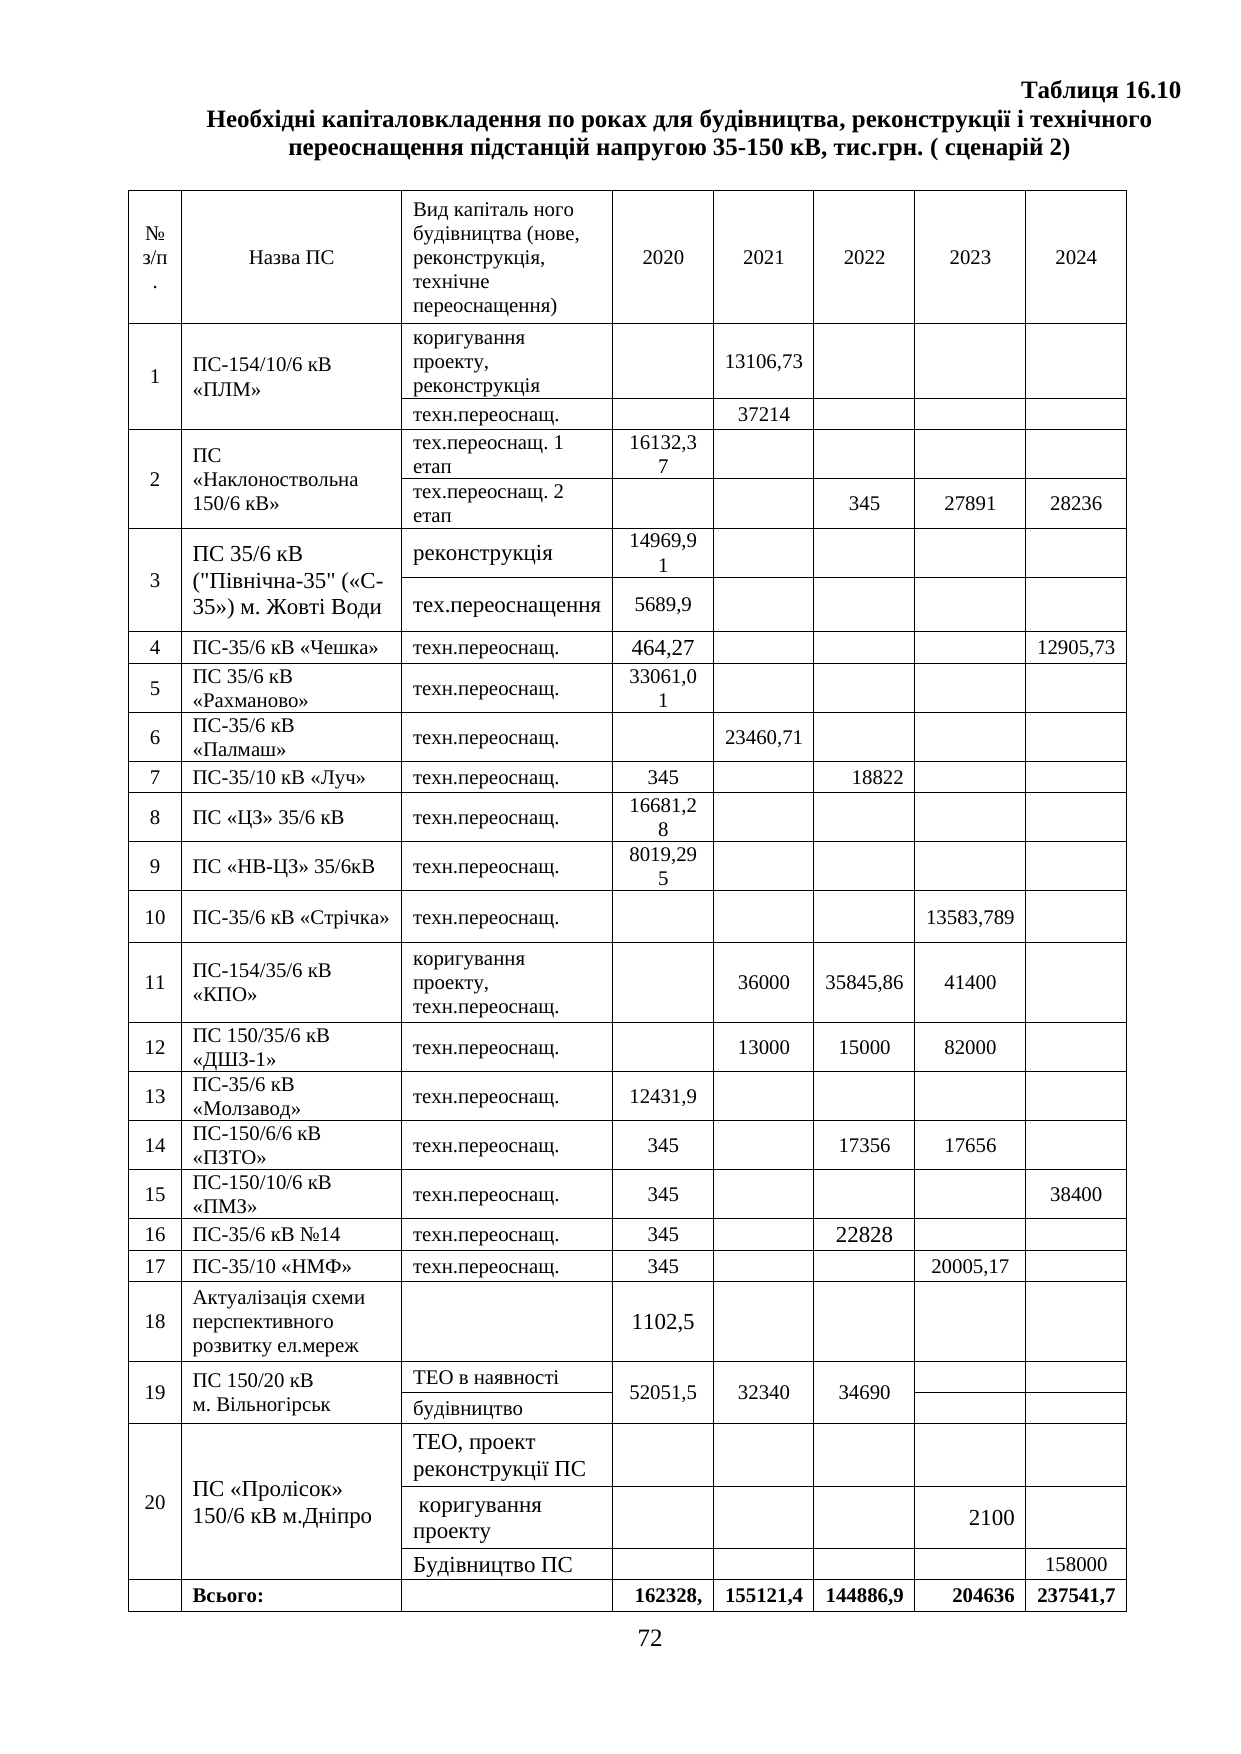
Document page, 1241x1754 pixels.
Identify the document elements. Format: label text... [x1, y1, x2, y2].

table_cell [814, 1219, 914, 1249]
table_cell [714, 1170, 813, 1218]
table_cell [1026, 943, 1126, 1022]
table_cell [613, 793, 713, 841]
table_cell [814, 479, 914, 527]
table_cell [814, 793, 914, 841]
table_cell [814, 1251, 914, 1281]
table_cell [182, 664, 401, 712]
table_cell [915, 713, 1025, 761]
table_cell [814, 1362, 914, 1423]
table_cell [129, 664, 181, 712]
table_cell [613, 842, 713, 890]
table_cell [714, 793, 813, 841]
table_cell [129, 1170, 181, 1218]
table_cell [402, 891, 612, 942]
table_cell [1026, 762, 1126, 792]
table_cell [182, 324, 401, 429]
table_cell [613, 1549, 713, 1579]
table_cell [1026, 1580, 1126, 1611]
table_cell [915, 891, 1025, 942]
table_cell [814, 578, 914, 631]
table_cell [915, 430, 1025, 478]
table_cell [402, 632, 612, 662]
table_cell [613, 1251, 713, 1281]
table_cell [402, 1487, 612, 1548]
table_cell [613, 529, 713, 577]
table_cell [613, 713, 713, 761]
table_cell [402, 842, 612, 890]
text Необхідні капіталовкладення по роках для будівництва, реконструкції і технічного переоснащення підстанцій напругою 35-150 кВ, тис.грн. ( сценарій 2) [177, 104, 1181, 161]
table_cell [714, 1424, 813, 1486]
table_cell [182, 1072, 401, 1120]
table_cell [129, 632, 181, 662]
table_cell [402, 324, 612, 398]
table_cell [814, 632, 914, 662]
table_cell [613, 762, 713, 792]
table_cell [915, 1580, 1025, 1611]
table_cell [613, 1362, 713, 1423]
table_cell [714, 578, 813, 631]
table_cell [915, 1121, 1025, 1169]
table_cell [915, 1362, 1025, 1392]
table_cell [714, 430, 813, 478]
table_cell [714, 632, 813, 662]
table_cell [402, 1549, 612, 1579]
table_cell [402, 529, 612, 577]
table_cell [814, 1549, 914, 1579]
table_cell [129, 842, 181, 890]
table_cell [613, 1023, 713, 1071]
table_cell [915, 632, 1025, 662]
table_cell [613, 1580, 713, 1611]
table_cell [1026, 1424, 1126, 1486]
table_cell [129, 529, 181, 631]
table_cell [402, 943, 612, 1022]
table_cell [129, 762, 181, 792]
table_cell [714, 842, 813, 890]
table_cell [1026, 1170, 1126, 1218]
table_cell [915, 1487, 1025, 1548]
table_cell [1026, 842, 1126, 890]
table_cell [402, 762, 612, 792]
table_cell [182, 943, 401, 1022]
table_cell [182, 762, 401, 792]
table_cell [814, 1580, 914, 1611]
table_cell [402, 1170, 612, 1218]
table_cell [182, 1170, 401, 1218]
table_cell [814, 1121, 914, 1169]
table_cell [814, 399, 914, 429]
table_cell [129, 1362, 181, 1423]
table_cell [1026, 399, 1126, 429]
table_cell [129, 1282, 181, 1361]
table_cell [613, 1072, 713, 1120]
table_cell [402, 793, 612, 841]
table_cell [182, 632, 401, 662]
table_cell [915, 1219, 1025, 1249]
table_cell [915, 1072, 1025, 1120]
text Таблиця 16.10 [118, 75, 1181, 104]
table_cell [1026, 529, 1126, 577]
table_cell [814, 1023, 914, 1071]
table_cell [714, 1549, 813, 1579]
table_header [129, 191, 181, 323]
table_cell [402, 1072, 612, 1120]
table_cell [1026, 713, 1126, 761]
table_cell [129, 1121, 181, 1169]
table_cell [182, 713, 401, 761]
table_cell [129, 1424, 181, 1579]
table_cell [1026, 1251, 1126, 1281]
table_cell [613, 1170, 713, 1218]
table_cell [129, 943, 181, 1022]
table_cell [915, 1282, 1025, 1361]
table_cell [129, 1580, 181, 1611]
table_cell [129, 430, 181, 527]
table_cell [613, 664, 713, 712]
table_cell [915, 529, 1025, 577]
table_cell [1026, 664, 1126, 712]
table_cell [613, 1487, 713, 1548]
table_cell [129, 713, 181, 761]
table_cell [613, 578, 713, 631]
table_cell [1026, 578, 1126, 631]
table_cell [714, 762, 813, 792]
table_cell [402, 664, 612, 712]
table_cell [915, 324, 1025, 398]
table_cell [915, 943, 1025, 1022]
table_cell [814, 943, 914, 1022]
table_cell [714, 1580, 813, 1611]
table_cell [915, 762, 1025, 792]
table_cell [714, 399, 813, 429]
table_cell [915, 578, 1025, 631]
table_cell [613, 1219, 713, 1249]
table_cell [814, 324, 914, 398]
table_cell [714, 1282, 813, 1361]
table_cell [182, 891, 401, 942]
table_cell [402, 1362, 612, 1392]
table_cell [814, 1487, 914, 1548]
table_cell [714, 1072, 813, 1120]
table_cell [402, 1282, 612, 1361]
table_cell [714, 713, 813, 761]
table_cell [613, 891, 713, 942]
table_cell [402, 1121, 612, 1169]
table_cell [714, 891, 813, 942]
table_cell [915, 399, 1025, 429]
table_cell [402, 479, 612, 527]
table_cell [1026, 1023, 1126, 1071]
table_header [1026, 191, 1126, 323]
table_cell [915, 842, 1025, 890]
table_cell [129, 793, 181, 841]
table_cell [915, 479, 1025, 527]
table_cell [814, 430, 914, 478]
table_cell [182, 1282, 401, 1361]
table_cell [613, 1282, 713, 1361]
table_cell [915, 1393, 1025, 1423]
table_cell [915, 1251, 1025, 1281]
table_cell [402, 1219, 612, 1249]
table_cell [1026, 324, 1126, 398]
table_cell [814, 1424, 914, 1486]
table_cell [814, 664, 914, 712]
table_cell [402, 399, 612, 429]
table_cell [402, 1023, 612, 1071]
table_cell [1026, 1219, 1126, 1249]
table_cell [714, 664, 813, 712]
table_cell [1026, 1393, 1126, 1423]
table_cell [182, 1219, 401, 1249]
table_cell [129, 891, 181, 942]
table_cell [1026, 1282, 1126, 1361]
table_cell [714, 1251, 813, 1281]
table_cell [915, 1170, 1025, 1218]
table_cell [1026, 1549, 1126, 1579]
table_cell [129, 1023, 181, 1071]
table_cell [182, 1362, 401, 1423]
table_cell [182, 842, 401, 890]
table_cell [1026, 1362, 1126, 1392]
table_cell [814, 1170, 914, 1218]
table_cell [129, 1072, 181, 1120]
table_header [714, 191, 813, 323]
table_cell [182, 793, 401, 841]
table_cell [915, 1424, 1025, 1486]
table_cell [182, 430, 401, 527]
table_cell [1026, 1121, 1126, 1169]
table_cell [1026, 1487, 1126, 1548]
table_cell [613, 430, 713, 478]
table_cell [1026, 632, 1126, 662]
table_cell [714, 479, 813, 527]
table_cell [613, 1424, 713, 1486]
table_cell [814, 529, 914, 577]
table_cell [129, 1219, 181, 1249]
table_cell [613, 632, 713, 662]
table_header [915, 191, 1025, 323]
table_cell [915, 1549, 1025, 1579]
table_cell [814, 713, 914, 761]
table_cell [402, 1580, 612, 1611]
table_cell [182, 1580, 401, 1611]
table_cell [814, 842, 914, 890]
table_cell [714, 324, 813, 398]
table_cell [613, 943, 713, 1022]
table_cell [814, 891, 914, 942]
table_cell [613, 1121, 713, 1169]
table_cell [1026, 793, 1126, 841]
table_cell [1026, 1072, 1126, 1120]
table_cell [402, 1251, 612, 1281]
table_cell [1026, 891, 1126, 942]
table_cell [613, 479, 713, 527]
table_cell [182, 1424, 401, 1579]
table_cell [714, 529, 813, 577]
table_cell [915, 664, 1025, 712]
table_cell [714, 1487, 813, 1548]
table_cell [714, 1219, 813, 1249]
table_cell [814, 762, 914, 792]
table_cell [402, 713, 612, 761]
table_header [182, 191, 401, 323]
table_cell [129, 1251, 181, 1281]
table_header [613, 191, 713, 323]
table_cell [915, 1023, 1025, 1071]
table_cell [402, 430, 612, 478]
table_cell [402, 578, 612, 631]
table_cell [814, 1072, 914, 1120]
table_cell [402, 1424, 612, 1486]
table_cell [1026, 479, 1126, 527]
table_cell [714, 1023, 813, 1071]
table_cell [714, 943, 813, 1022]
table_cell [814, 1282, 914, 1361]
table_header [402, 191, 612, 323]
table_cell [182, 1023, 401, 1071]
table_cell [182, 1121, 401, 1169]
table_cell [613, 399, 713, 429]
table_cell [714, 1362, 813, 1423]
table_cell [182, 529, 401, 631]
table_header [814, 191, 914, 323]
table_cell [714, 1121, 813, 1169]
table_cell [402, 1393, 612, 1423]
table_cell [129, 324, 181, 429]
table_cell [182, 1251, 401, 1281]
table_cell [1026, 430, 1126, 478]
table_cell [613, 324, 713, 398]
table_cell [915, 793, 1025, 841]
